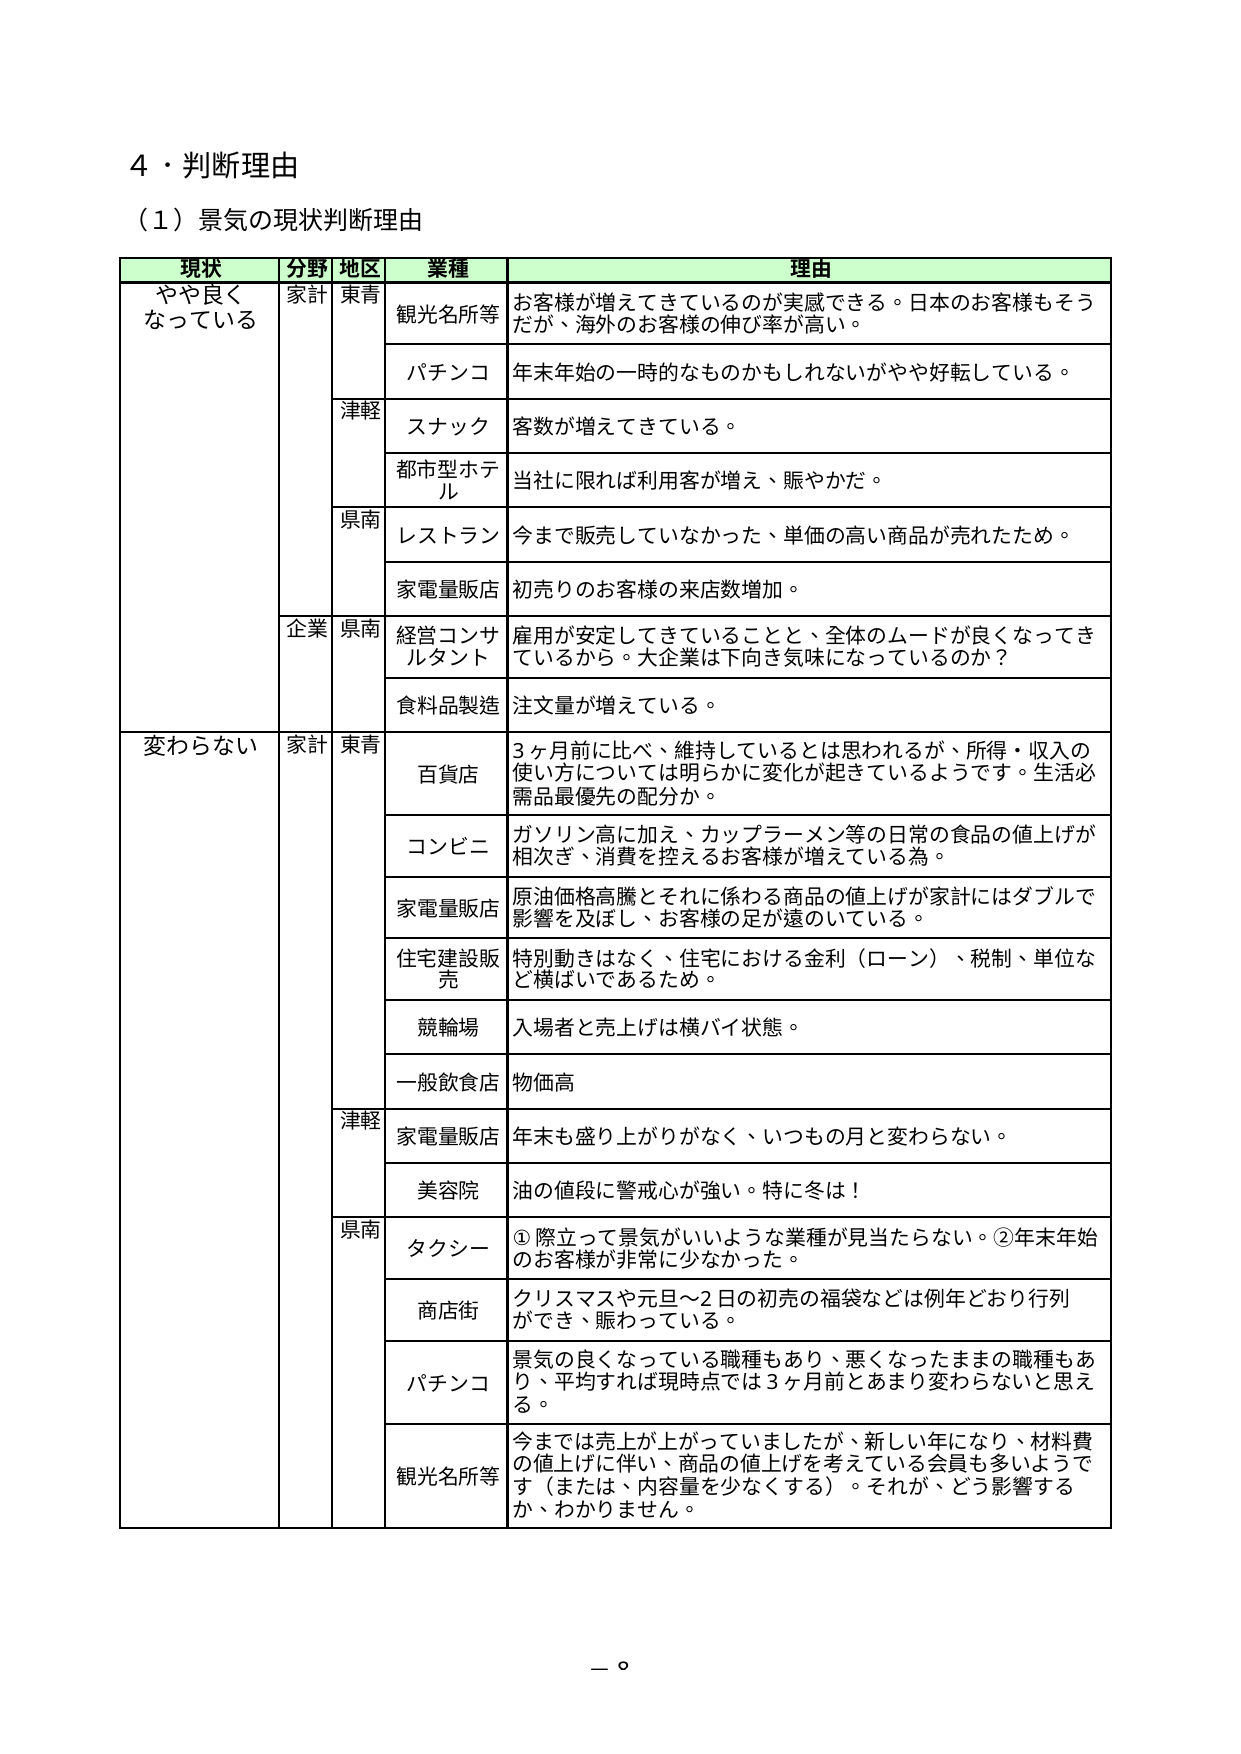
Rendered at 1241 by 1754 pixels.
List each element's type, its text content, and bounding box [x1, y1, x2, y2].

subtitle ４．判断理由 [124, 146, 1136, 185]
table_cell 百貨店 [386, 733, 506, 814]
table_cell ①際立って景気がいいような業種が見当たらない。②年末年始のお客様が非常に少なかった。 [509, 1218, 1110, 1278]
table_cell クリスマスや元旦～2日の初売の福袋などは例年どおり行列ができ、賑わっている。 [509, 1280, 1110, 1339]
table_cell 津軽 [333, 400, 384, 506]
table_cell 都市型ホテル [386, 454, 506, 506]
table_cell 物価高 [509, 1055, 1110, 1107]
table_cell 景気の良くなっている職種もあり、悪くなったままの職種もあり、平均すれば現時点では3ヶ月前とあまり変わらないと思える。 [509, 1342, 1110, 1422]
table_cell 家計 [280, 284, 331, 615]
table_cell 企業 [280, 617, 331, 731]
table_cell 一般飲食店 [386, 1055, 506, 1107]
table_cell 年末年始の一時的なものかもしれないがやや好転している。 [509, 345, 1110, 397]
table_cell 雇用が安定してきていることと、全体のムードが良くなってきているから。大企業は下向き気味になっているのか？ [509, 617, 1110, 677]
table_cell 油の値段に警戒心が強い。特に冬は！ [509, 1164, 1110, 1216]
table_cell 初売りのお客様の来店数増加。 [509, 563, 1110, 615]
subtitle （１）景気の現状判断理由 [124, 203, 1136, 237]
table_cell 家計 [280, 733, 331, 1527]
table_cell 東青 [333, 284, 384, 397]
table_cell 客数が増えてきている。 [509, 400, 1110, 452]
table_cell スナック [386, 400, 506, 452]
table_cell 競輪場 [386, 1001, 506, 1053]
table_cell 食料品製造 [386, 679, 506, 731]
table_cell 入場者と売上げは横バイ状態。 [509, 1001, 1110, 1053]
table_header 地区 [333, 259, 384, 281]
table_cell 当社に限れば利用客が増え、賑やかだ。 [509, 454, 1110, 506]
table_cell ガソリン高に加え、カップラーメン等の日常の食品の値上げが相次ぎ、消費を控えるお客様が増えている為。 [509, 816, 1110, 876]
table_cell 東青 [333, 733, 384, 1107]
table_cell やや良くなっている [121, 284, 278, 731]
table_header 分野 [280, 259, 331, 281]
table_cell 変わらない [121, 733, 278, 1527]
table_cell 3ヶ月前に比べ、維持しているとは思われるが、所得・収入の使い方については明らかに変化が起きているようです。生活必需品最優先の配分か。 [509, 733, 1110, 814]
table_cell 県南 [333, 508, 384, 615]
table_cell 観光名所等 [386, 284, 506, 343]
table_cell 県南 [333, 617, 384, 731]
table_cell 家電量販店 [386, 1110, 506, 1162]
table_cell レストラン [386, 508, 506, 561]
table_cell 原油価格高騰とそれに係わる商品の値上げが家計にはダブルで影響を及ぼし、お客様の足が遠のいている。 [509, 878, 1110, 937]
table_cell お客様が増えてきているのが実感できる。日本のお客様もそうだが、海外のお客様の伸び率が高い。 [509, 284, 1110, 343]
table_cell 注文量が増えている。 [509, 679, 1110, 731]
table_cell 津軽 [333, 1110, 384, 1216]
table_cell 経営コンサルタント [386, 617, 506, 677]
table_cell コンビニ [386, 816, 506, 876]
table_cell パチンコ [386, 1342, 506, 1422]
table_cell 今までは売上が上がっていましたが、新しい年になり、材料費の値上げに伴い、商品の値上げを考えている会員も多いようです（または、内容量を少なくする）。それが、どう影響する か、わかりません。 [509, 1425, 1110, 1527]
table_header 業種 [386, 259, 506, 281]
table_cell 商店街 [386, 1280, 506, 1339]
table_cell パチンコ [386, 345, 506, 397]
table_cell 特別動きはなく、住宅における金利（ローン）、税制、単位など横ばいであるため。 [509, 939, 1110, 999]
table_cell 観光名所等 [386, 1425, 506, 1527]
table_cell 年末も盛り上がりがなく、いつもの月と変わらない。 [509, 1110, 1110, 1162]
table_cell 家電量販店 [386, 878, 506, 937]
table_header 理由 [509, 259, 1110, 281]
table_cell 今まで販売していなかった、単価の高い商品が売れたため。 [509, 508, 1110, 561]
table_cell タクシー [386, 1218, 506, 1278]
table_cell 住宅建設販売 [386, 939, 506, 999]
table_cell 県南 [333, 1218, 384, 1527]
table_cell 美容院 [386, 1164, 506, 1216]
table_header 現状 [121, 259, 278, 281]
table_cell 家電量販店 [386, 563, 506, 615]
